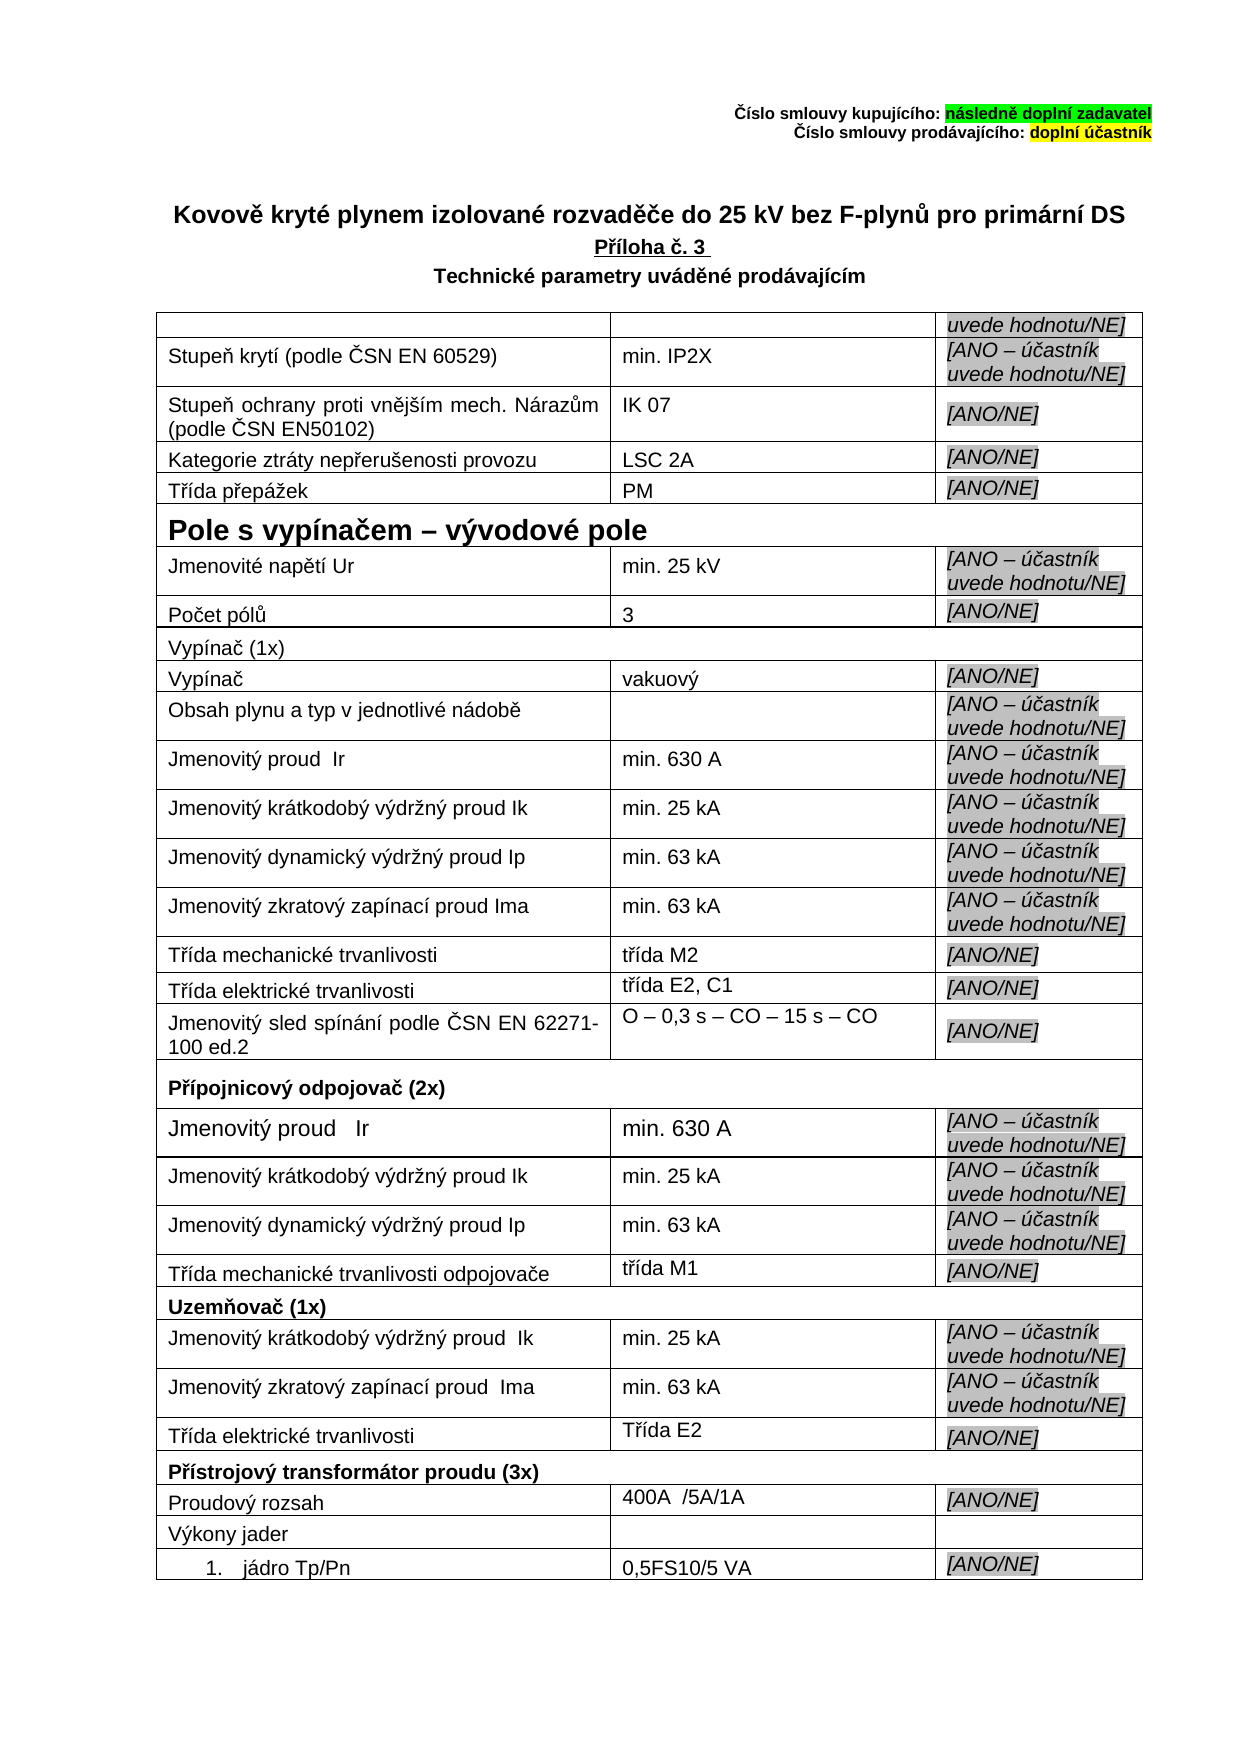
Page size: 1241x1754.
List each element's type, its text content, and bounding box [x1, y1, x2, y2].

table_cell Třída elektrické trvanlivosti [157, 1418, 610, 1450]
table_cell Vypínač [157, 661, 610, 691]
table_cell min. 25 kA [611, 1158, 935, 1205]
table_cell Jmenovitý krátkodobý výdržný proud Ik [157, 790, 610, 838]
table_cell [ANO/NE] [936, 596, 1142, 626]
table_cell Jmenovitý dynamický výdržný proud Ip [157, 1206, 610, 1254]
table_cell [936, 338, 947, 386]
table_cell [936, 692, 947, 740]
table_cell 3 [611, 596, 935, 626]
table_cell Třída E2 [611, 1418, 935, 1450]
table_cell Vypínač (1x) [157, 628, 1142, 660]
table_cell Jmenovitý zkratový zapínací proud Ima [157, 1369, 610, 1417]
table_cell [ANO/NE] [936, 1004, 1142, 1058]
table_cell [ANO – účastník uvede hodnotu/NE] [1099, 1158, 1142, 1205]
table_cell [936, 1516, 1142, 1548]
table_cell Jmenovitý proud Ir [157, 741, 610, 789]
table_cell třída M2 [611, 937, 935, 972]
table_cell Počet pólů [157, 596, 610, 626]
table_cell [ANO – účastník uvede hodnotu/NE] [1099, 1206, 1142, 1254]
table_cell Stupeň krytí (podle ČSN EN 60529) [157, 338, 610, 386]
table_cell [ANO – účastník uvede hodnotu/NE] [1099, 338, 1142, 386]
table_cell Třída elektrické trvanlivosti [157, 973, 610, 1003]
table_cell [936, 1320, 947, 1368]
table_cell [ANO – účastník uvede hodnotu/NE] [1099, 839, 1142, 887]
table_cell min. 63 kA [611, 1206, 935, 1254]
table_cell [ANO/NE] [936, 1549, 1142, 1579]
table_cell Jmenovitý krátkodobý výdržný proud Ik [157, 1158, 610, 1205]
table_cell Výkony jader [157, 1516, 610, 1548]
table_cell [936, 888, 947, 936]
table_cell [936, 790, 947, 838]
table_cell Jmenovitý krátkodobý výdržný proud Ik [157, 1320, 610, 1368]
table_cell [ANO – účastník uvede hodnotu/NE] [1099, 741, 1142, 789]
table_cell [ANO/NE] [936, 1485, 1142, 1515]
table_cell Jmenovitý proud Ir [157, 1109, 610, 1156]
table_cell Přístrojový transformátor proudu (3x) [157, 1451, 1142, 1483]
table_cell Jmenovité napětí Ur [157, 547, 610, 595]
table_cell LSC 2A [611, 442, 935, 472]
table_cell [ANO – účastník uvede hodnotu/NE] [1099, 1369, 1142, 1417]
table_cell PM [611, 473, 935, 503]
table_cell [ANO/NE] [936, 442, 1142, 472]
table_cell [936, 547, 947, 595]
table_cell [ANO/NE] [936, 473, 1142, 503]
table_cell O – 0,3 s – CO – 15 s – CO [611, 1004, 935, 1058]
table_cell Obsah plynu a typ v jednotlivé nádobě [157, 692, 610, 740]
table_cell třída M1 [611, 1255, 935, 1286]
table_cell [ANO/NE] [936, 661, 1142, 691]
table_cell [ANO/NE] [936, 1255, 1142, 1286]
table_cell min. 25 kA [611, 790, 935, 838]
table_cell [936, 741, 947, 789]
table_cell [ANO – účastník uvede hodnotu/NE] [1099, 1320, 1142, 1368]
table_cell [ANO/NE] [936, 387, 1142, 441]
table_cell [ANO – účastník uvede hodnotu/NE] [1099, 790, 1142, 838]
table_cell [ANO/NE] [936, 973, 1142, 1003]
table_cell 0,5FS10/5 VA [611, 1549, 935, 1579]
table_cell min. 63 kA [611, 1369, 935, 1417]
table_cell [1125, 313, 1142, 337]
table_cell [ANO/NE] [936, 1418, 1142, 1450]
table_cell [611, 1516, 935, 1548]
table_cell [611, 692, 935, 740]
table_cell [611, 313, 935, 337]
table_cell min. 25 kV [611, 547, 935, 595]
table_cell [ANO/NE] [936, 937, 1142, 972]
table_cell Jmenovitý sled spínání podle ČSN EN 62271-100 ed.2 [157, 1004, 610, 1058]
table_cell IK 07 [611, 387, 935, 441]
table_cell Kategorie ztráty nepřerušenosti provozu [157, 442, 610, 472]
table_cell min. 63 kA [611, 839, 935, 887]
table_cell min. 25 kA [611, 1320, 935, 1368]
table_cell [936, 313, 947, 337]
table_cell min. 630 A [611, 1109, 935, 1156]
table_cell [ANO – účastník uvede hodnotu/NE] [1099, 692, 1142, 740]
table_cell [157, 313, 610, 337]
table_cell min. IP2X [611, 338, 935, 386]
table_cell Jmenovitý zkratový zapínací proud Ima [157, 888, 610, 936]
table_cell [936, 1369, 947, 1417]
table_cell vakuový [611, 661, 935, 691]
table_cell [ANO – účastník uvede hodnotu/NE] [936, 1109, 1142, 1156]
table_cell Proudový rozsah [157, 1485, 610, 1515]
table_cell Třída mechanické trvanlivosti odpojovače [157, 1255, 610, 1286]
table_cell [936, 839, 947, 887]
table_cell min. 630 A [611, 741, 935, 789]
table_cell Stupeň ochrany proti vnějším mech. Nárazům (podle ČSN EN50102) [157, 387, 610, 441]
table_cell třída E2, C1 [611, 973, 935, 1003]
table_cell Přípojnicový odpojovač (2x) [157, 1060, 1142, 1107]
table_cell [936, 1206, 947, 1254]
table_cell min. 63 kA [611, 888, 935, 936]
table_cell [ANO – účastník uvede hodnotu/NE] [1099, 547, 1142, 595]
table_cell Uzemňovač (1x) [157, 1287, 1142, 1319]
table_cell 400A /5A/1A [611, 1485, 935, 1515]
table_cell jádro Tp/Pn [157, 1549, 610, 1579]
table_cell [ANO – účastník uvede hodnotu/NE] [1099, 888, 1142, 936]
table_cell Třída mechanické trvanlivosti [157, 937, 610, 972]
table_cell Třída přepážek [157, 473, 610, 503]
table_cell Pole s vypínačem – vývodové pole [157, 504, 1142, 546]
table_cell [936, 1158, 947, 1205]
table_cell Jmenovitý dynamický výdržný proud Ip [157, 839, 610, 887]
